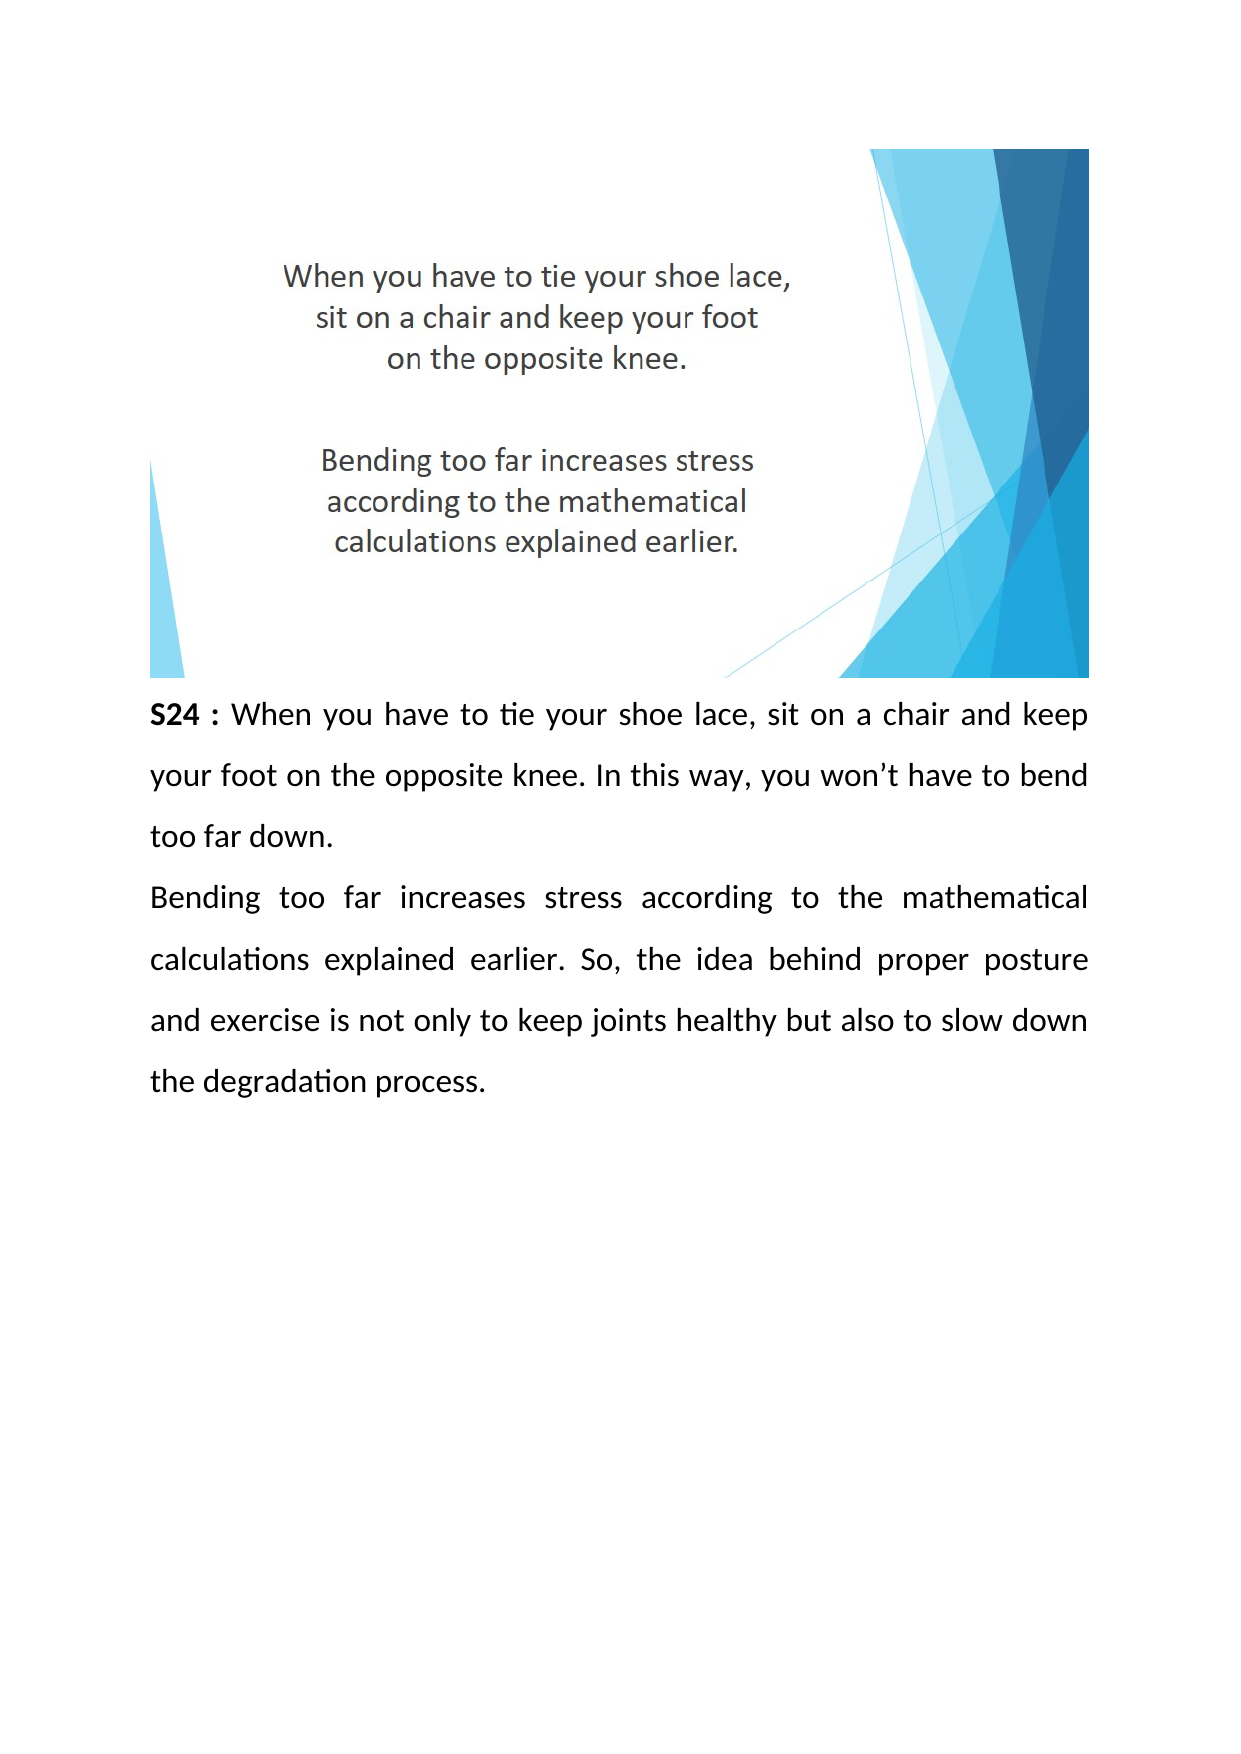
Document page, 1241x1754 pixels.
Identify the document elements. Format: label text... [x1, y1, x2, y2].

text S24 : When you have to tie your shoe lace, sit on a chair and keep your foot on the opposite knee. In this way, you won’t have to bend too far down. [150, 693, 1090, 856]
picture [150, 149, 1089, 678]
text Bending too far increases stress according to the mathematical calculations explained earlier. So, the idea behind proper posture and exercise is not only to keep joints healthy but also to slow down the degradation process. [150, 876, 1090, 1100]
